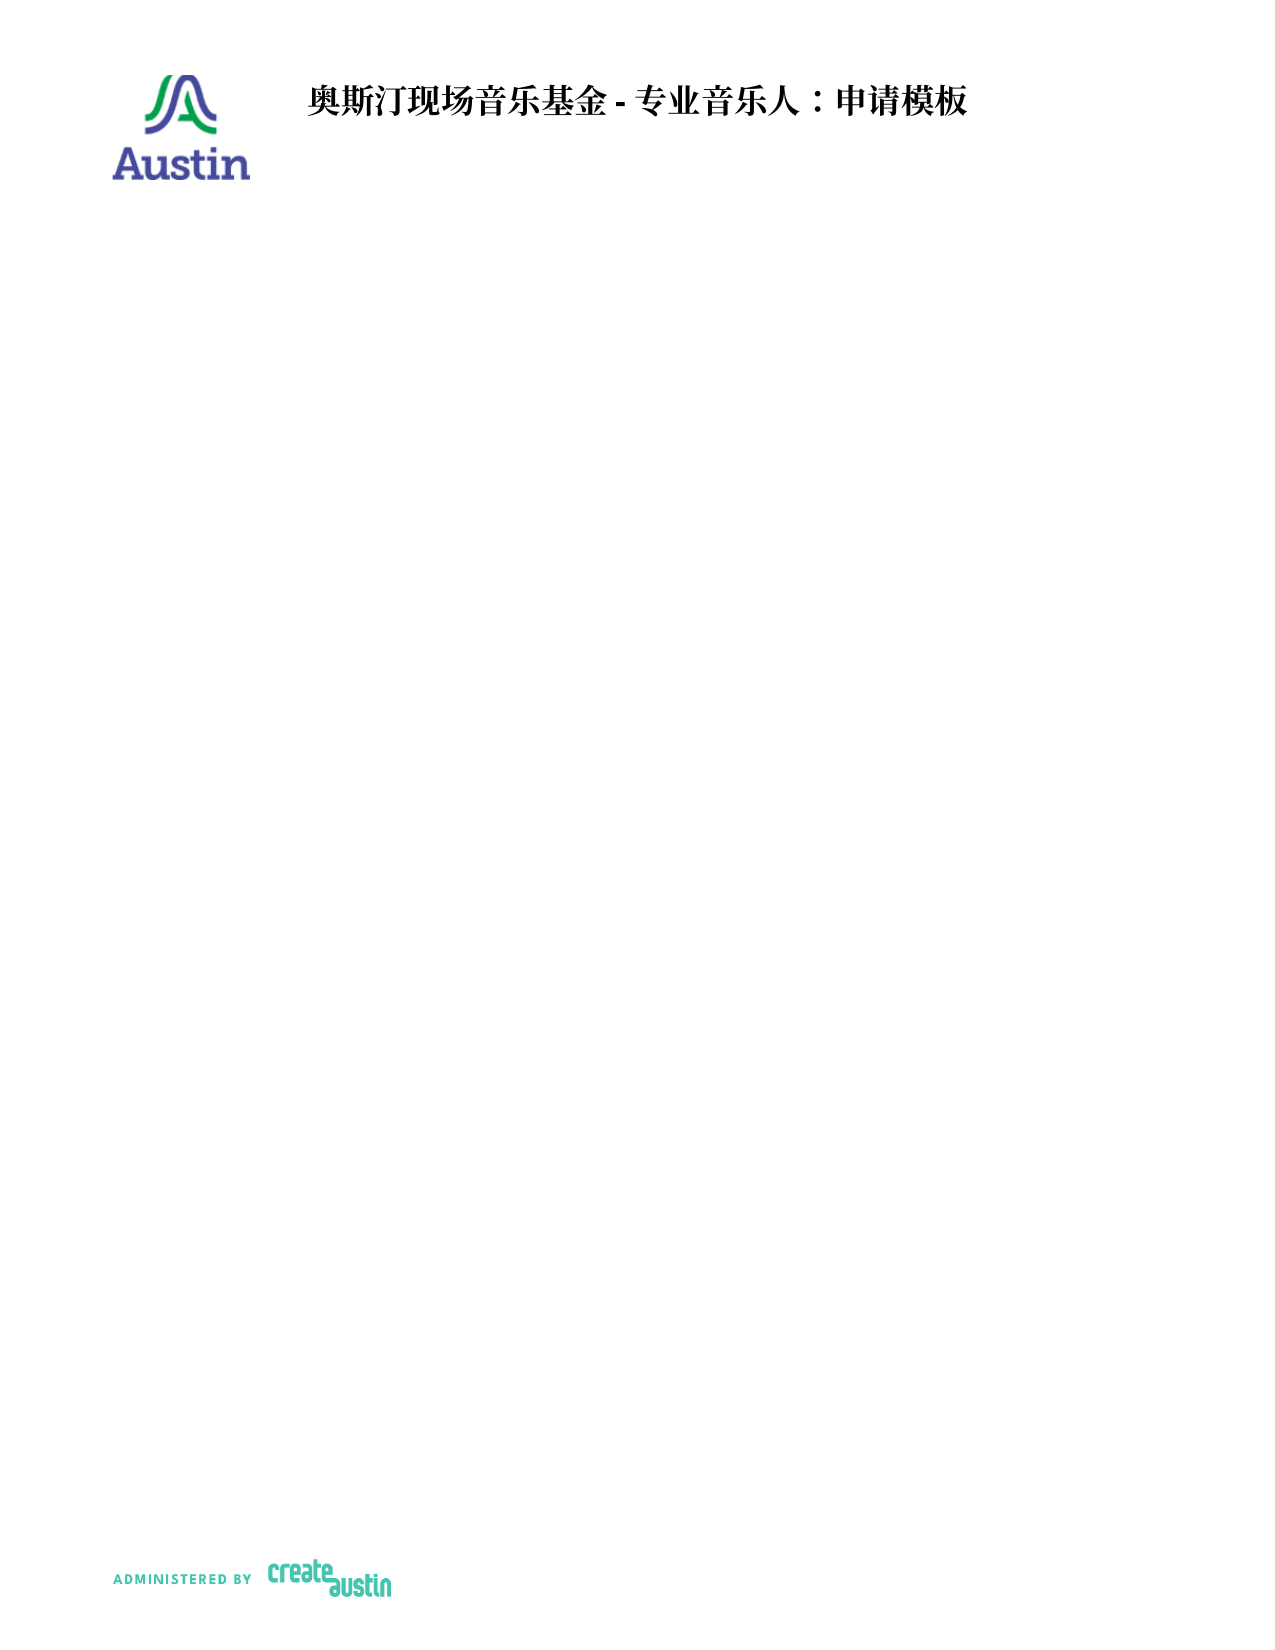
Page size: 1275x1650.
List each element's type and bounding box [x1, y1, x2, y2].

picture [0, 1541, 1275, 1616]
picture [112, 75, 251, 180]
